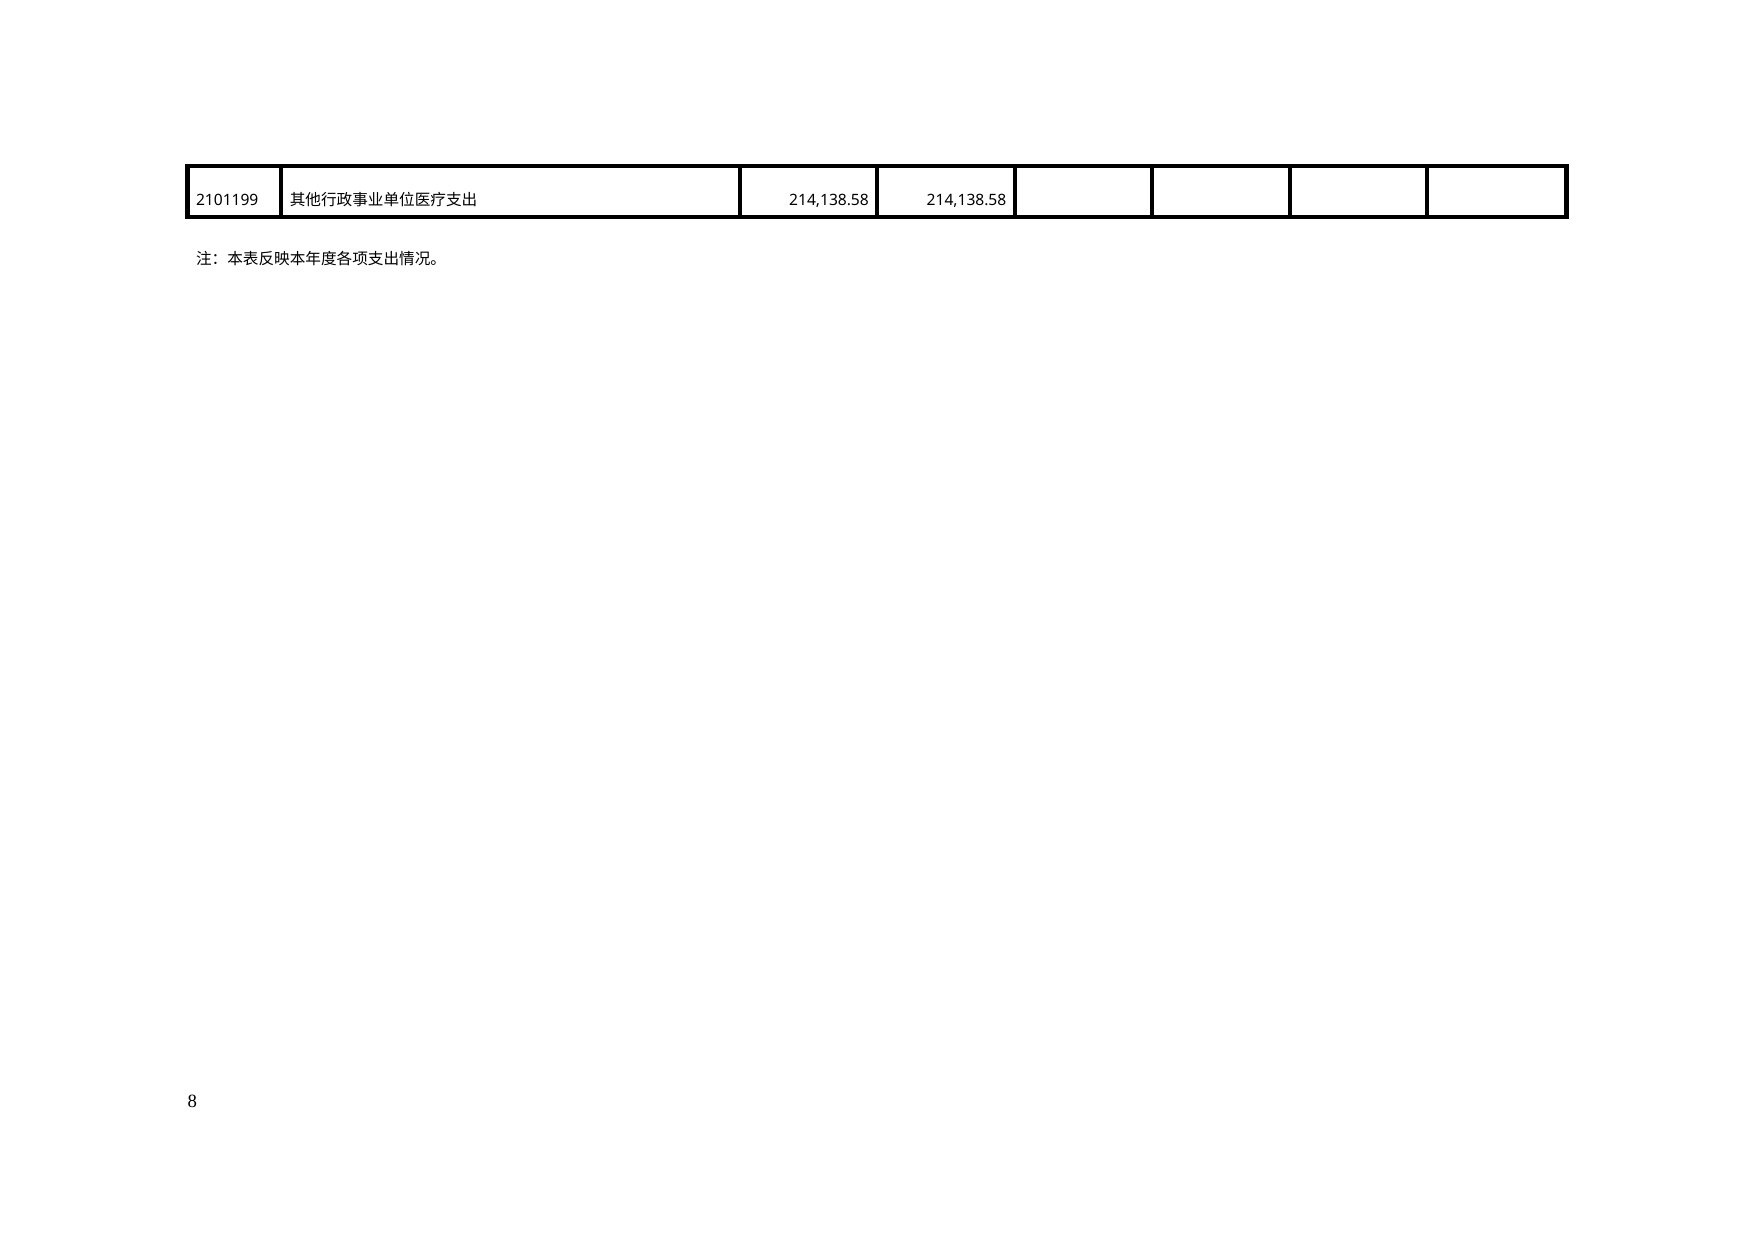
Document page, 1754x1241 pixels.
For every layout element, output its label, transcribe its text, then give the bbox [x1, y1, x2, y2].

table_cell [1017, 168, 1150, 215]
table_cell 214,138.58 [879, 168, 1013, 215]
table_cell [1154, 168, 1288, 215]
table_cell 注：本表反映本年度各项支出情况。 [188, 219, 1566, 281]
table_cell 2101199 [190, 168, 279, 215]
table_cell 其他行政事业单位医疗支出 [283, 168, 738, 215]
table_cell 214,138.58 [742, 168, 875, 215]
table_cell [1429, 168, 1564, 215]
table_cell [1292, 168, 1425, 215]
